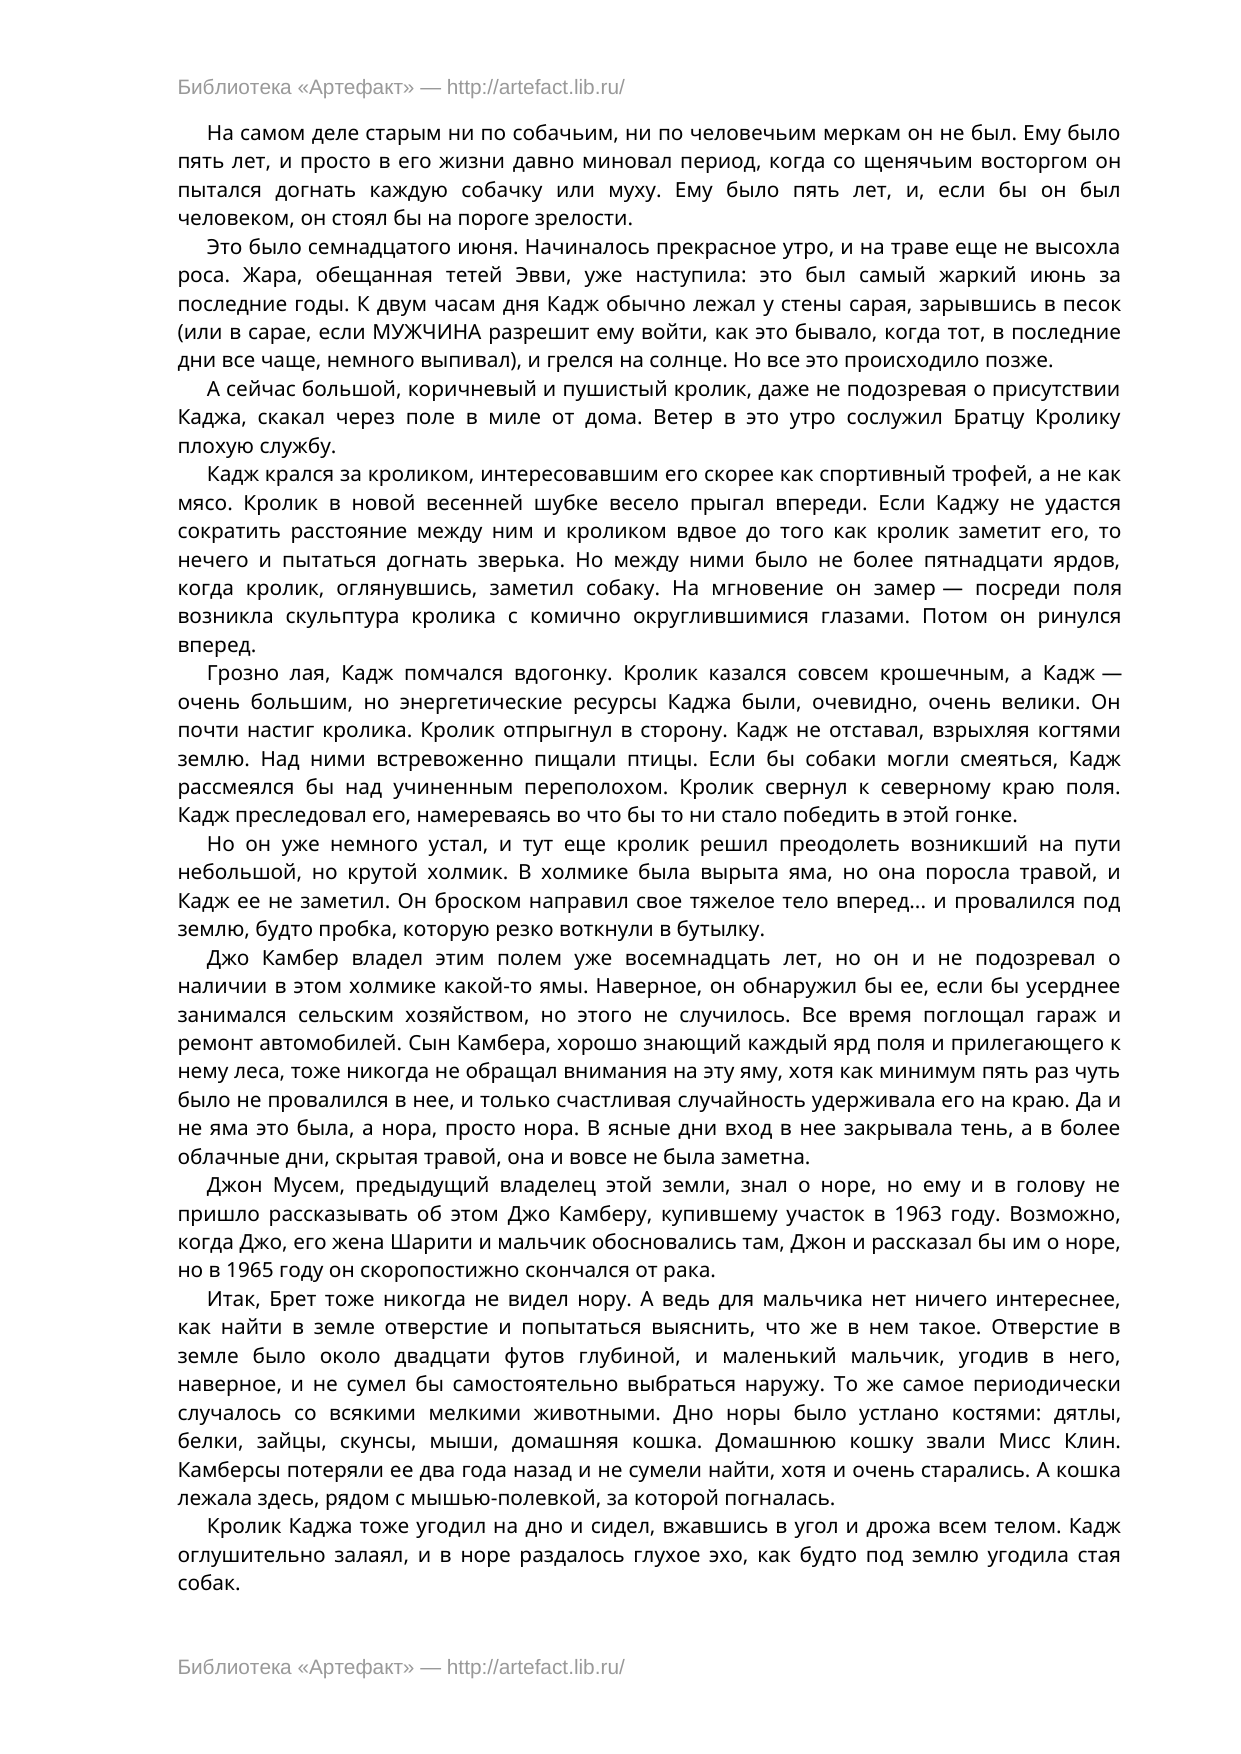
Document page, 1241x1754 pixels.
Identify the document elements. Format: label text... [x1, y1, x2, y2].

text Джо Камбер владел этим полем уже восемнадцать лет, но он и не подозревал о наличии в этом холмике какой-то ямы. Наверное, он обнаружил бы ее, если бы усерднее занимался сельским хозяйством, но этого не случилось. Все время поглощал гараж и ремонт автомобилей. Сын Камбера, хорошо знающий каждый ярд поля и прилегающего к нему леса, тоже никогда не обращал внимания на эту яму, хотя как минимум пять раз чуть было не провалился в нее, и только счастливая случайность удерживала его на краю. Да и не яма это была, а нора, просто нора. В ясные дни вход в нее закрывала тень, а в более облачные дни, скрытая травой, она и вовсе не была заметна. [177, 943, 1122, 1170]
text А сейчас большой, коричневый и пушистый кролик, даже не подозревая о присутствии Каджа, скакал через поле в миле от дома. Ветер в это утро сослужил Братцу Кролику плохую службу. [177, 374, 1122, 459]
text Кадж крался за кроликом, интересовавшим его скорее как спортивный трофей, а не как мясо. Кролик в новой весенней шубке весело прыгал впереди. Если Каджу не удастся сократить расстояние между ним и кроликом вдвое до того как кролик заметит его, то нечего и пытаться догнать зверька. Но между ними было не более пятнадцати ярдов, когда кролик, оглянувшись, заметил собаку. На мгновение он замер — посреди поля возникла скульптура кролика с комично округлившимися глазами. Потом он ринулся вперед. [177, 459, 1122, 658]
text Грозно лая, Кадж помчался вдогонку. Кролик казался совсем крошечным, а Кадж — очень большим, но энергетические ресурсы Каджа были, очевидно, очень велики. Он почти настиг кролика. Кролик отпрыгнул в сторону. Кадж не отставал, взрыхляя когтями землю. Над ними встревоженно пищали птицы. Если бы собаки могли смеяться, Кадж рассмеялся бы над учиненным переполохом. Кролик свернул к северному краю поля. Кадж преследовал его, намереваясь во что бы то ни стало победить в этой гонке. [177, 658, 1122, 829]
text Джон Мусем, предыдущий владелец этой земли, знал о норе, но ему и в голову не пришло рассказывать об этом Джо Камберу, купившему участок в 1963 году. Возможно, когда Джо, его жена Шарити и мальчик обосновались там, Джон и рассказал бы им о норе, но в 1965 году он скоропостижно скончался от рака. [177, 1170, 1122, 1284]
text Итак, Брет тоже никогда не видел нору. А ведь для мальчика нет ничего интереснее, как найти в земле отверстие и попытаться выяснить, что же в нем такое. Отверстие в земле было около двадцати футов глубиной, и маленький мальчик, угодив в него, наверное, и не сумел бы самостоятельно выбраться наружу. То же самое периодически случалось со всякими мелкими животными. Дно норы было устлано костями: дятлы, белки, зайцы, скунсы, мыши, домашняя кошка. Домашнюю кошку звали Мисс Клин. Камберсы потеряли ее два года назад и не сумели найти, хотя и очень старались. А кошка лежала здесь, рядом с мышью-полевкой, за которой погналась. [177, 1284, 1122, 1512]
text Кролик Каджа тоже угодил на дно и сидел, вжавшись в угол и дрожа всем телом. Кадж оглушительно залаял, и в норе раздалось глухое эхо, как будто под землю угодила стая собак. [177, 1512, 1122, 1597]
text Но он уже немного устал, и тут еще кролик решил преодолеть возникший на пути небольшой, но крутой холмик. В холмике была вырыта яма, но она поросла травой, и Кадж ее не заметил. Он броском направил свое тяжелое тело вперед... и провалился под землю, будто пробка, которую резко воткнули в бутылку. [177, 829, 1122, 943]
text На самом деле старым ни по собачьим, ни по человечьим меркам он не был. Ему было пять лет, и просто в его жизни давно миновал период, когда со щенячьим восторгом он пытался догнать каждую собачку или муху. Ему было пять лет, и, если бы он был человеком, он стоял бы на пороге зрелости. [177, 118, 1122, 232]
text Это было семнадцатого июня. Начиналось прекрасное утро, и на траве еще не высохла роса. Жара, обещанная тетей Эвви, уже наступила: это был самый жаркий июнь за последние годы. К двум часам дня Кадж обычно лежал у стены сарая, зарывшись в песок (или в сарае, если МУЖЧИНА разрешит ему войти, как это бывало, когда тот, в последние дни все чаще, немного выпивал), и грелся на солнце. Но все это происходило позже. [177, 232, 1122, 374]
